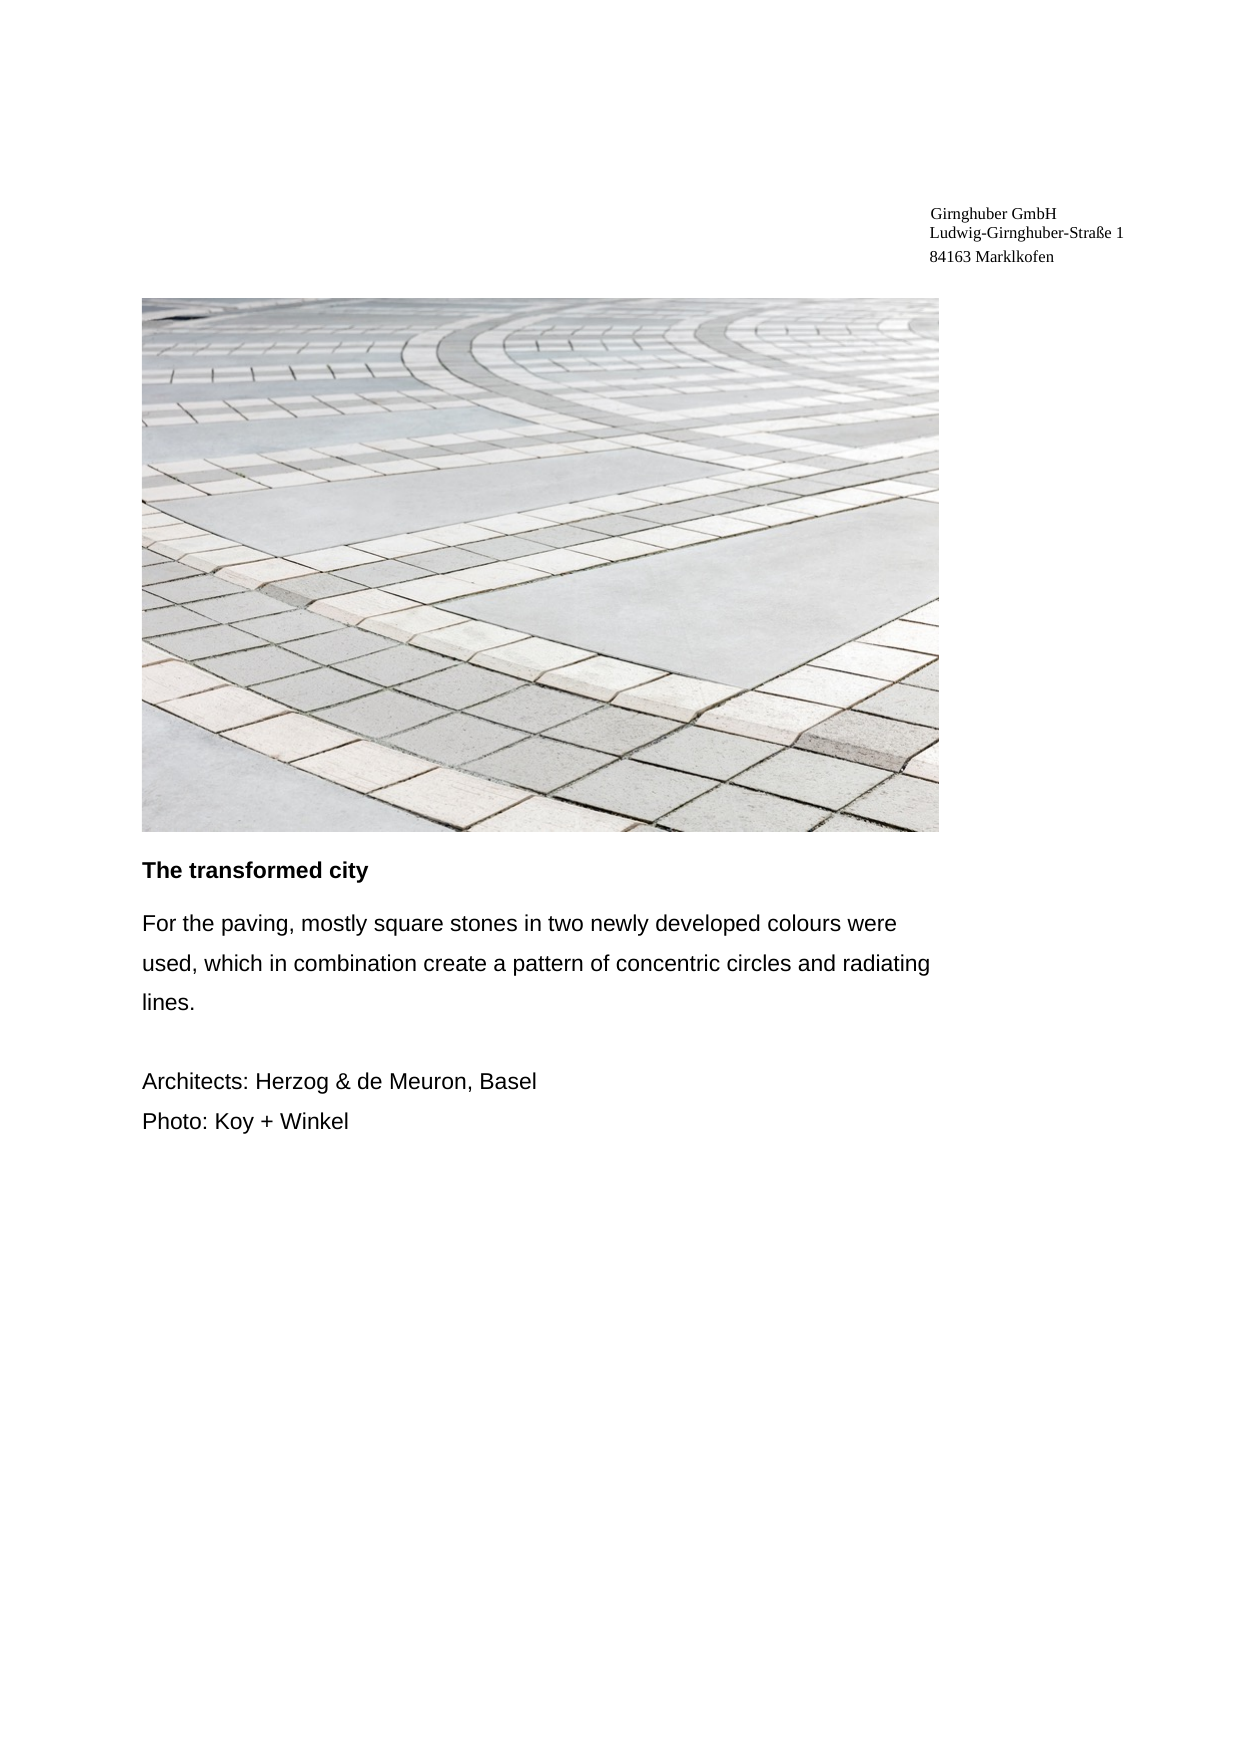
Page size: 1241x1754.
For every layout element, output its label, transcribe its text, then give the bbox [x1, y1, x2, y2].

text Architects: Herzog & de Meuron, Basel [142, 1068, 939, 1094]
picture [141, 298, 939, 832]
text The transformed city [142, 857, 939, 884]
text For the paving, mostly square stones in two newly developed colours were used, which in combination create a pattern of concentric circles and radiating lines. [142, 910, 939, 1016]
text Photo: Koy + Winkel [142, 1108, 939, 1134]
